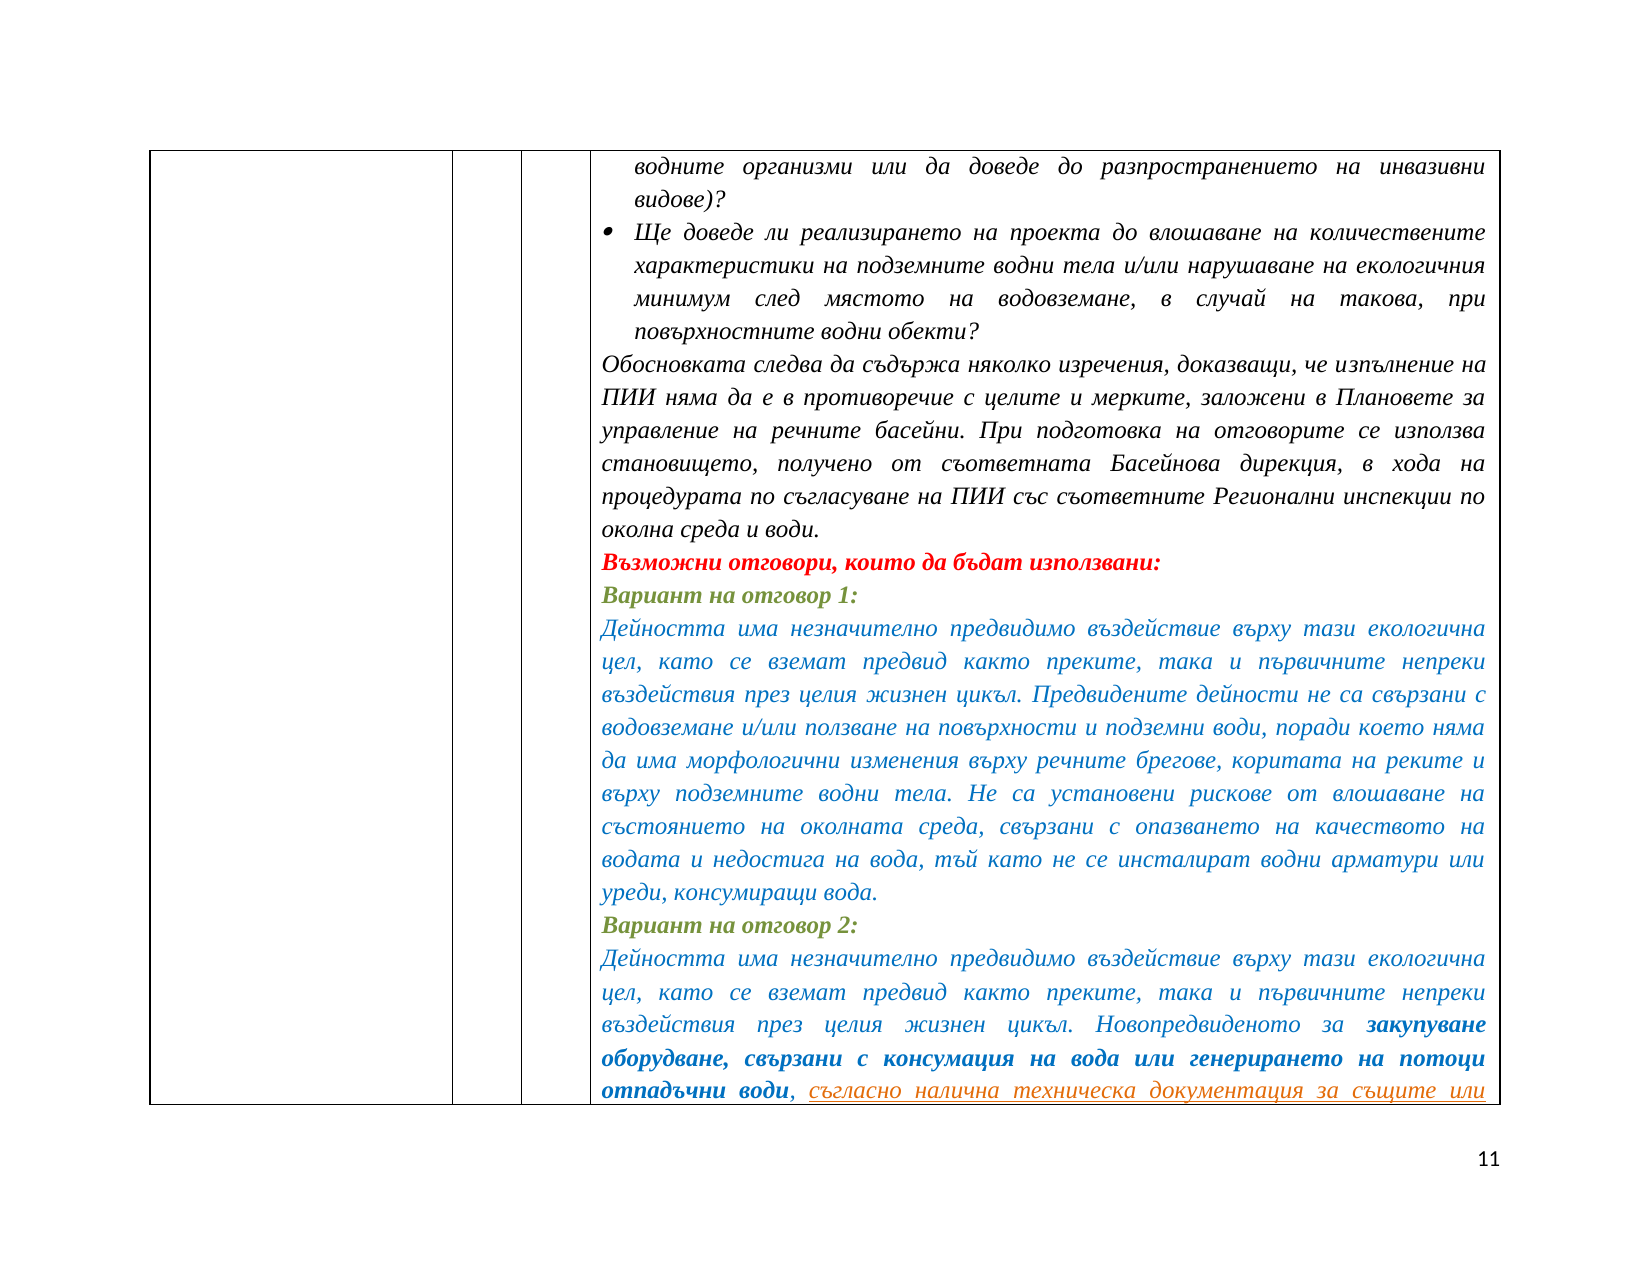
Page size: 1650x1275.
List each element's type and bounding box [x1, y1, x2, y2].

table_cell [522, 151, 590, 1104]
table_cell [453, 151, 521, 1104]
table_cell [151, 151, 452, 1104]
table_cell [591, 151, 1499, 1104]
